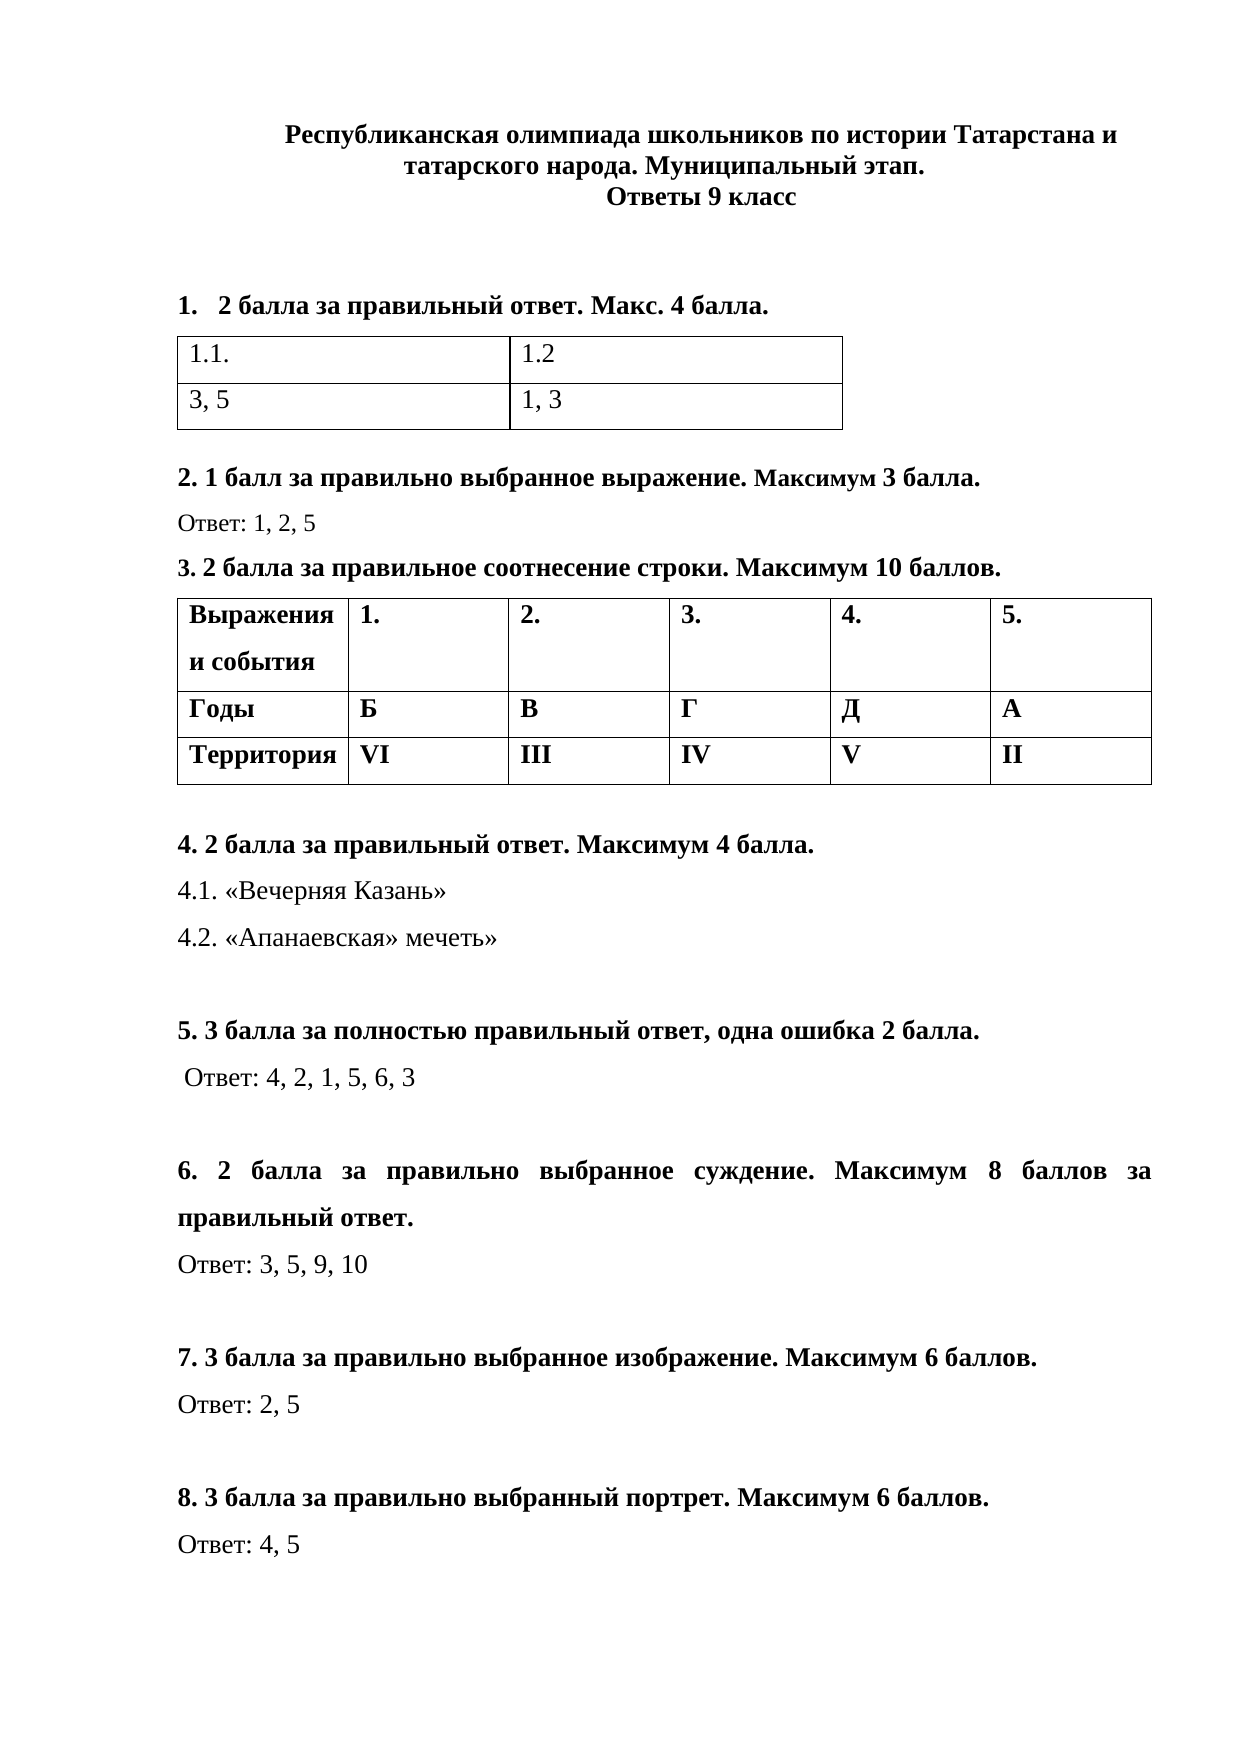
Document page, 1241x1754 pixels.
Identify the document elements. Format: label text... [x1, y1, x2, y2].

table_header 5. [991, 599, 1151, 691]
text Ответы 9 класс [177, 180, 1152, 212]
text 6. 2 балла за правильно выбранное суждение. Максимум 8 баллов за правильный ответ. [177, 1154, 1152, 1232]
table_cell VI [349, 738, 508, 784]
text Ответ: 2, 5 [177, 1388, 1152, 1419]
table_header 2. [509, 599, 669, 691]
table_cell Б [349, 692, 508, 737]
text Ответ: 1, 2, 5 [177, 508, 1152, 537]
text 1. 2 балла за правильный ответ. Макс. 4 балла. [177, 289, 1152, 321]
table_cell V [831, 738, 990, 784]
table_cell 1, 3 [511, 384, 842, 429]
text 7. 3 балла за правильно выбранное изображение. Максимум 6 баллов. [177, 1341, 1152, 1372]
text 5. 3 балла за полностью правильный ответ, одна ошибка 2 балла. [177, 1014, 1152, 1046]
text 2. 1 балл за правильно выбранное выражение. Максимум 3 балла. [177, 461, 1152, 492]
table_cell В [509, 692, 669, 737]
table_header 1. [349, 599, 508, 691]
text Ответ: 3, 5, 9, 10 [177, 1248, 1152, 1279]
text Республиканская олимпиада школьников по истории Татарстана и татарского народа. Муниципальный этап. [177, 118, 1152, 180]
text 4.2. «Апанаевская» мечеть» [177, 921, 1152, 952]
table_cell Годы [178, 692, 348, 737]
text 4. 2 балла за правильный ответ. Максимум 4 балла. [177, 828, 1152, 859]
table_cell А [991, 692, 1151, 737]
table_cell Д [831, 692, 990, 737]
table_cell IV [670, 738, 830, 784]
table_cell Г [670, 692, 830, 737]
table_cell III [509, 738, 669, 784]
table_cell II [991, 738, 1151, 784]
table_header 3. [670, 599, 830, 691]
table_header Выражения и события [178, 599, 348, 691]
text Ответ: 4, 5 [177, 1528, 1152, 1559]
table_cell Территория [178, 738, 348, 784]
table_header 1.2 [511, 337, 842, 382]
table_header 4. [831, 599, 990, 691]
text 8. 3 балла за правильно выбранный портрет. Максимум 6 баллов. [177, 1481, 1152, 1512]
table_header 1.1. [178, 337, 509, 382]
text 3. 2 балла за правильное соотнесение строки. Максимум 10 баллов. [177, 551, 1152, 582]
text Ответ: 4, 2, 1, 5, 6, 3 [177, 1061, 1152, 1092]
table_cell 3, 5 [178, 384, 509, 429]
text 4.1. «Вечерняя Казань» [177, 874, 1152, 906]
